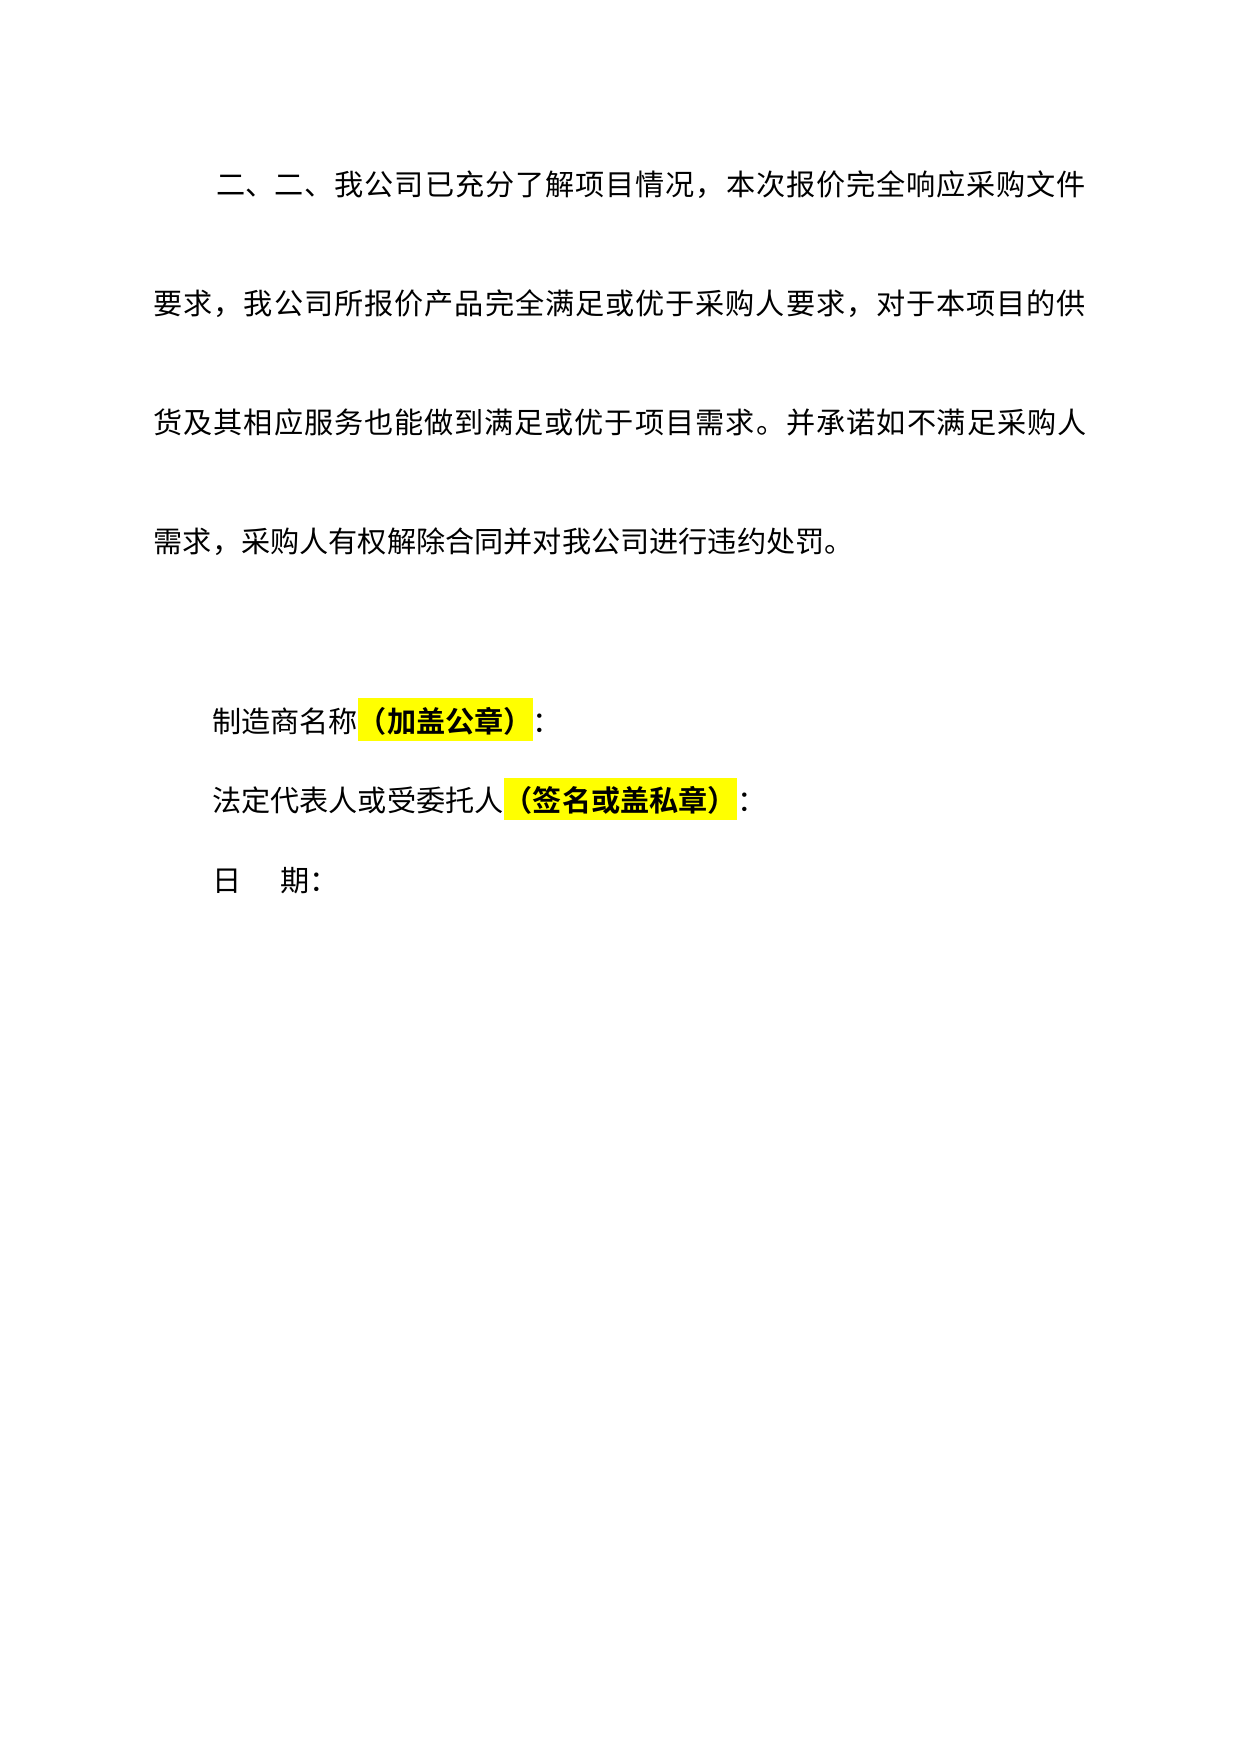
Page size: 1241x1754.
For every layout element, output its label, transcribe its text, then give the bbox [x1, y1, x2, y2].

text 日 期： [153, 838, 1087, 918]
text 法定代表人或受委托人（签名或盖私章）： [153, 759, 1087, 838]
list 二、我公司已充分了解项目情况，本次报价完全响应采购文件要求，我公司所报价产品完全满足或优于采购人要求，对于本项目的供货及其相应服务也能做到满足或优于项目需求。并承诺如不满足采购人需求，采购人有权解除合同并对我公司进行违约处罚。 [153, 143, 1087, 579]
text 制造商名称（加盖公章）： [153, 680, 1087, 759]
